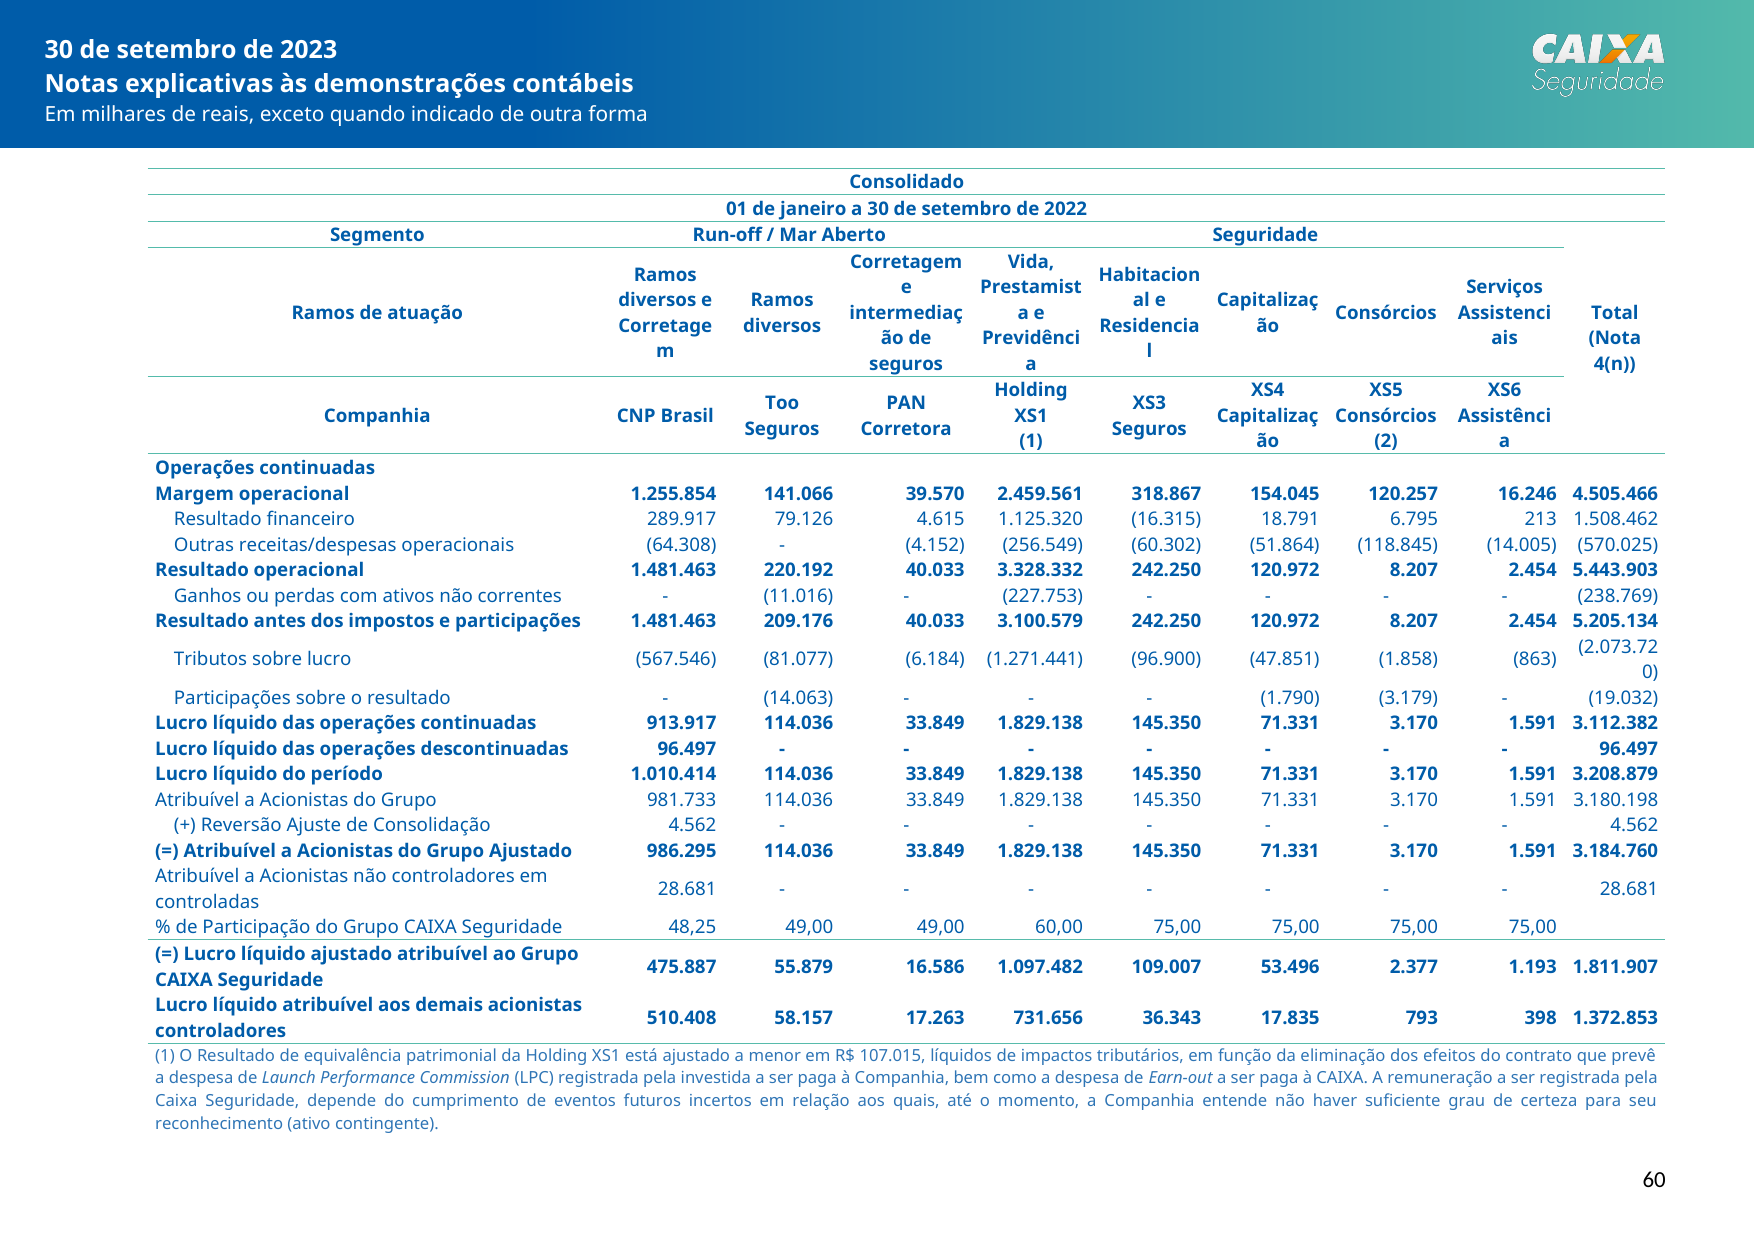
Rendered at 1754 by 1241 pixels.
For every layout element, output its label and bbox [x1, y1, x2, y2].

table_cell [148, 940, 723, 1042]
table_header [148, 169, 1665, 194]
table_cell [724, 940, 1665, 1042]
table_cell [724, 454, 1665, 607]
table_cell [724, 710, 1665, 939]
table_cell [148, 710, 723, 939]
picture [1531, 33, 1666, 98]
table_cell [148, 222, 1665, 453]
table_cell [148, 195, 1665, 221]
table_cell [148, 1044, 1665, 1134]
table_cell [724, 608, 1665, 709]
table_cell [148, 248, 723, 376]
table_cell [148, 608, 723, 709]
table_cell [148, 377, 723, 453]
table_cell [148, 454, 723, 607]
